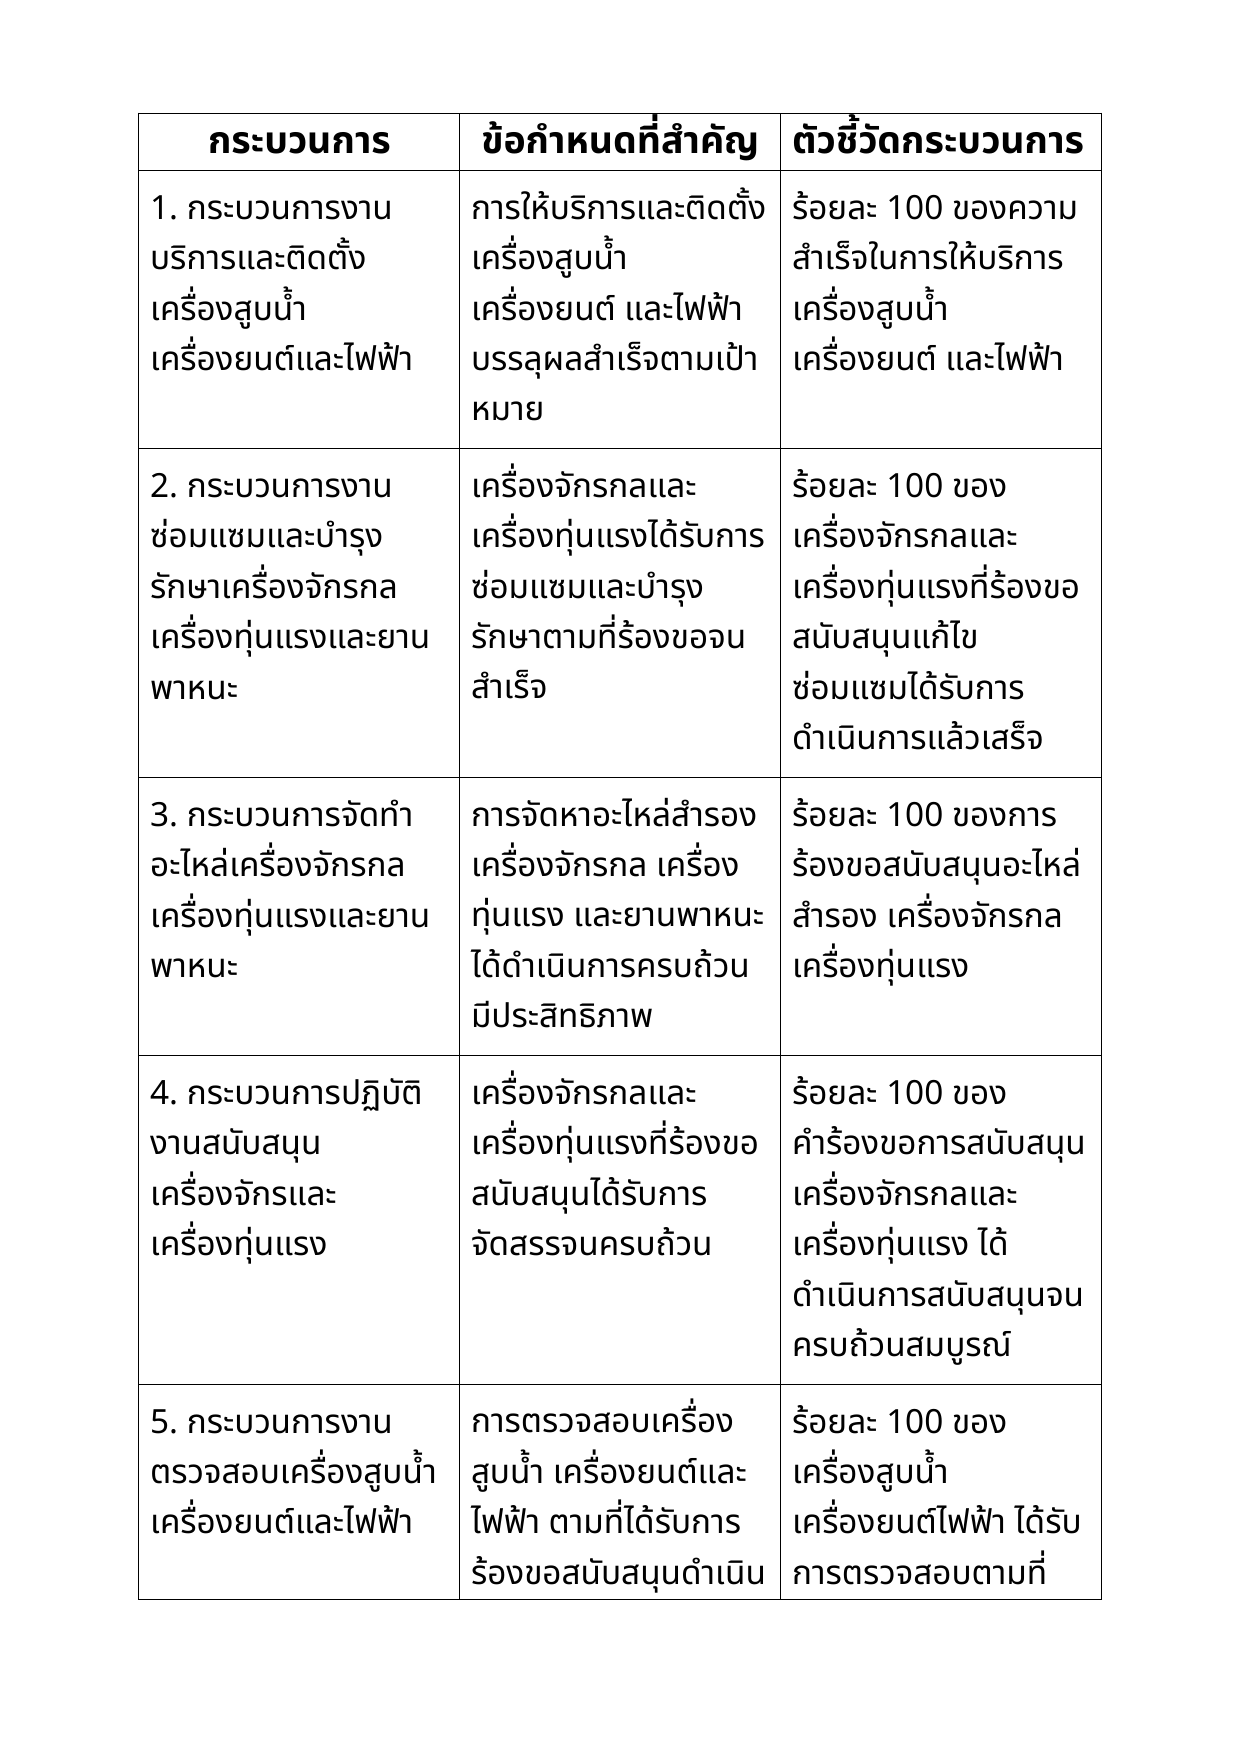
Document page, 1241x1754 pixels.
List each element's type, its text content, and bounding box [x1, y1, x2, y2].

table_cell เครื่องจักรกลและเครื่องทุ่นแรงได้รับการซ่อมแซมและบำรุงรักษาตามที่ร้องขอจนสำเร็จ [460, 449, 780, 777]
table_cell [460, 1385, 780, 1599]
table_cell การจัดหาอะไหล่สำรองเครื่องจักรกล เครื่องทุ่นแรง และยานพาหนะ ได้ดำเนินการครบถ้วนมีประสิทธิภาพ [460, 778, 780, 1055]
table_cell 3. กระบวนการจัดทำอะไหล่เครื่องจักรกล เครื่องทุ่นแรงและยานพาหนะ [139, 778, 459, 1055]
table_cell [139, 1385, 459, 1599]
table_cell 1. กระบวนการงานบริการและติดตั้งเครื่องสูบน้ำเครื่องยนต์และไฟฟ้า [139, 171, 459, 448]
table_cell 2. กระบวนการงานซ่อมแซมและบำรุงรักษาเครื่องจักรกลเครื่องทุ่นแรงและยานพาหนะ [139, 449, 459, 777]
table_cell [781, 1385, 1101, 1599]
table_cell การให้บริการและติดตั้งเครื่องสูบน้ำ เครื่องยนต์ และไฟฟ้า บรรลุผลสำเร็จตามเป้าหมาย [460, 171, 780, 448]
table_header กระบวนการ [139, 114, 459, 170]
table_cell ร้อยละ 100 ของคำร้องขอการสนับสนุน เครื่องจักรกลและเครื่องทุ่นแรง ได้ดำเนินการสนับสนุนจนครบถ้วนสมบูรณ์ [781, 1056, 1101, 1384]
table_cell เครื่องจักรกลและเครื่องทุ่นแรงที่ร้องขอสนับสนุนได้รับการจัดสรรจนครบถ้วน [460, 1056, 780, 1384]
table_header ตัวชี้วัดกระบวนการ [781, 114, 1101, 170]
table_cell 4. กระบวนการปฏิบัติงานสนับสนุนเครื่องจักรและ เครื่องทุ่นแรง [139, 1056, 459, 1384]
table_header ข้อกำหนดที่สำคัญ [460, 114, 780, 170]
table_cell ร้อยละ 100 ของเครื่องจักรกลและเครื่องทุ่นแรงที่ร้องขอสนับสนุนแก้ไขซ่อมแซมได้รับการดำเนินการแล้วเสร็จ [781, 449, 1101, 777]
table_cell ร้อยละ 100 ของการร้องขอสนับสนุนอะไหล่สำรอง เครื่องจักรกล เครื่องทุ่นแรง [781, 778, 1101, 1055]
table_cell ร้อยละ 100 ของความสำเร็จในการให้บริการเครื่องสูบน้ำ เครื่องยนต์ และไฟฟ้า [781, 171, 1101, 448]
